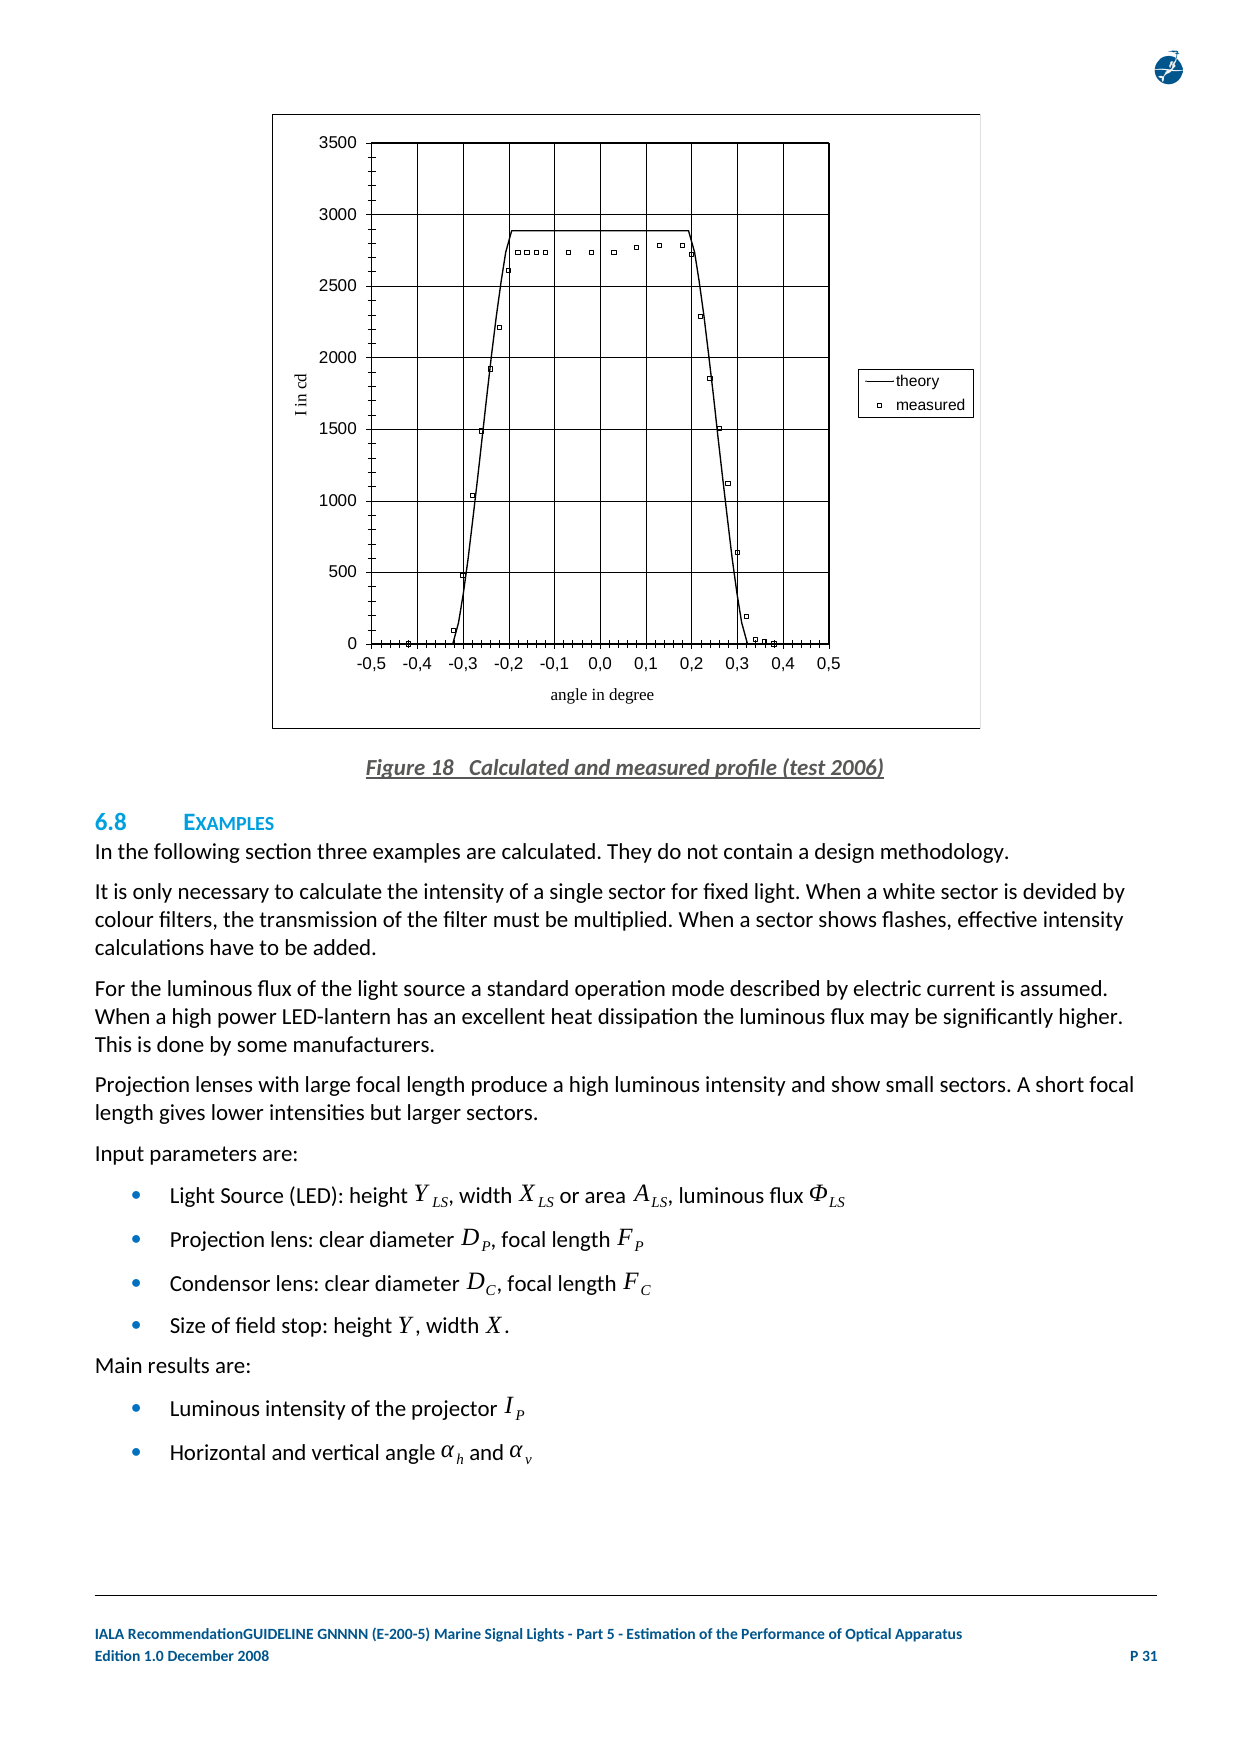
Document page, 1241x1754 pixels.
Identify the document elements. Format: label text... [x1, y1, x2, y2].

list Luminous intensity of the projector [132, 1392, 1157, 1423]
text Projection lenses with large focal length produce a high luminous intensity and show small sectors. A short focal length gives lower intensities but larger sectors. [94, 1071, 1157, 1127]
text Main results are: [94, 1352, 1157, 1380]
list Size of field stop: height , width . [132, 1311, 1157, 1339]
text In the following section three examples are calculated. They do not contain a design methodology. [94, 837, 1157, 865]
list Horizontal and vertical angle and [132, 1436, 1157, 1467]
subtitle Examples [94, 806, 1157, 837]
list Condensor lens: clear diameter , focal length [132, 1267, 1157, 1299]
text It is only necessary to calculate the intensity of a single sector for fixed light. When a white sector is devided by colour filters, the transmission of the filter must be multiplied. When a sector shows flashes, effective intensity calculations have to be added. [94, 877, 1157, 961]
text For the luminous flux of the light source a standard operation mode described by electric current is assumed. When a high power LED-lantern has an excellent heat dissipation the luminous flux may be significantly higher. This is done by some manufacturers. [94, 974, 1157, 1058]
list Projection lens: clear diameter , focal length [132, 1223, 1157, 1255]
text Calculated and measured profile (test 2006) [94, 753, 1157, 781]
text Input parameters are: [94, 1139, 1157, 1167]
list Light Source (LED): height , width or area , luminous flux [132, 1179, 1157, 1211]
picture [1123, 0, 1241, 119]
